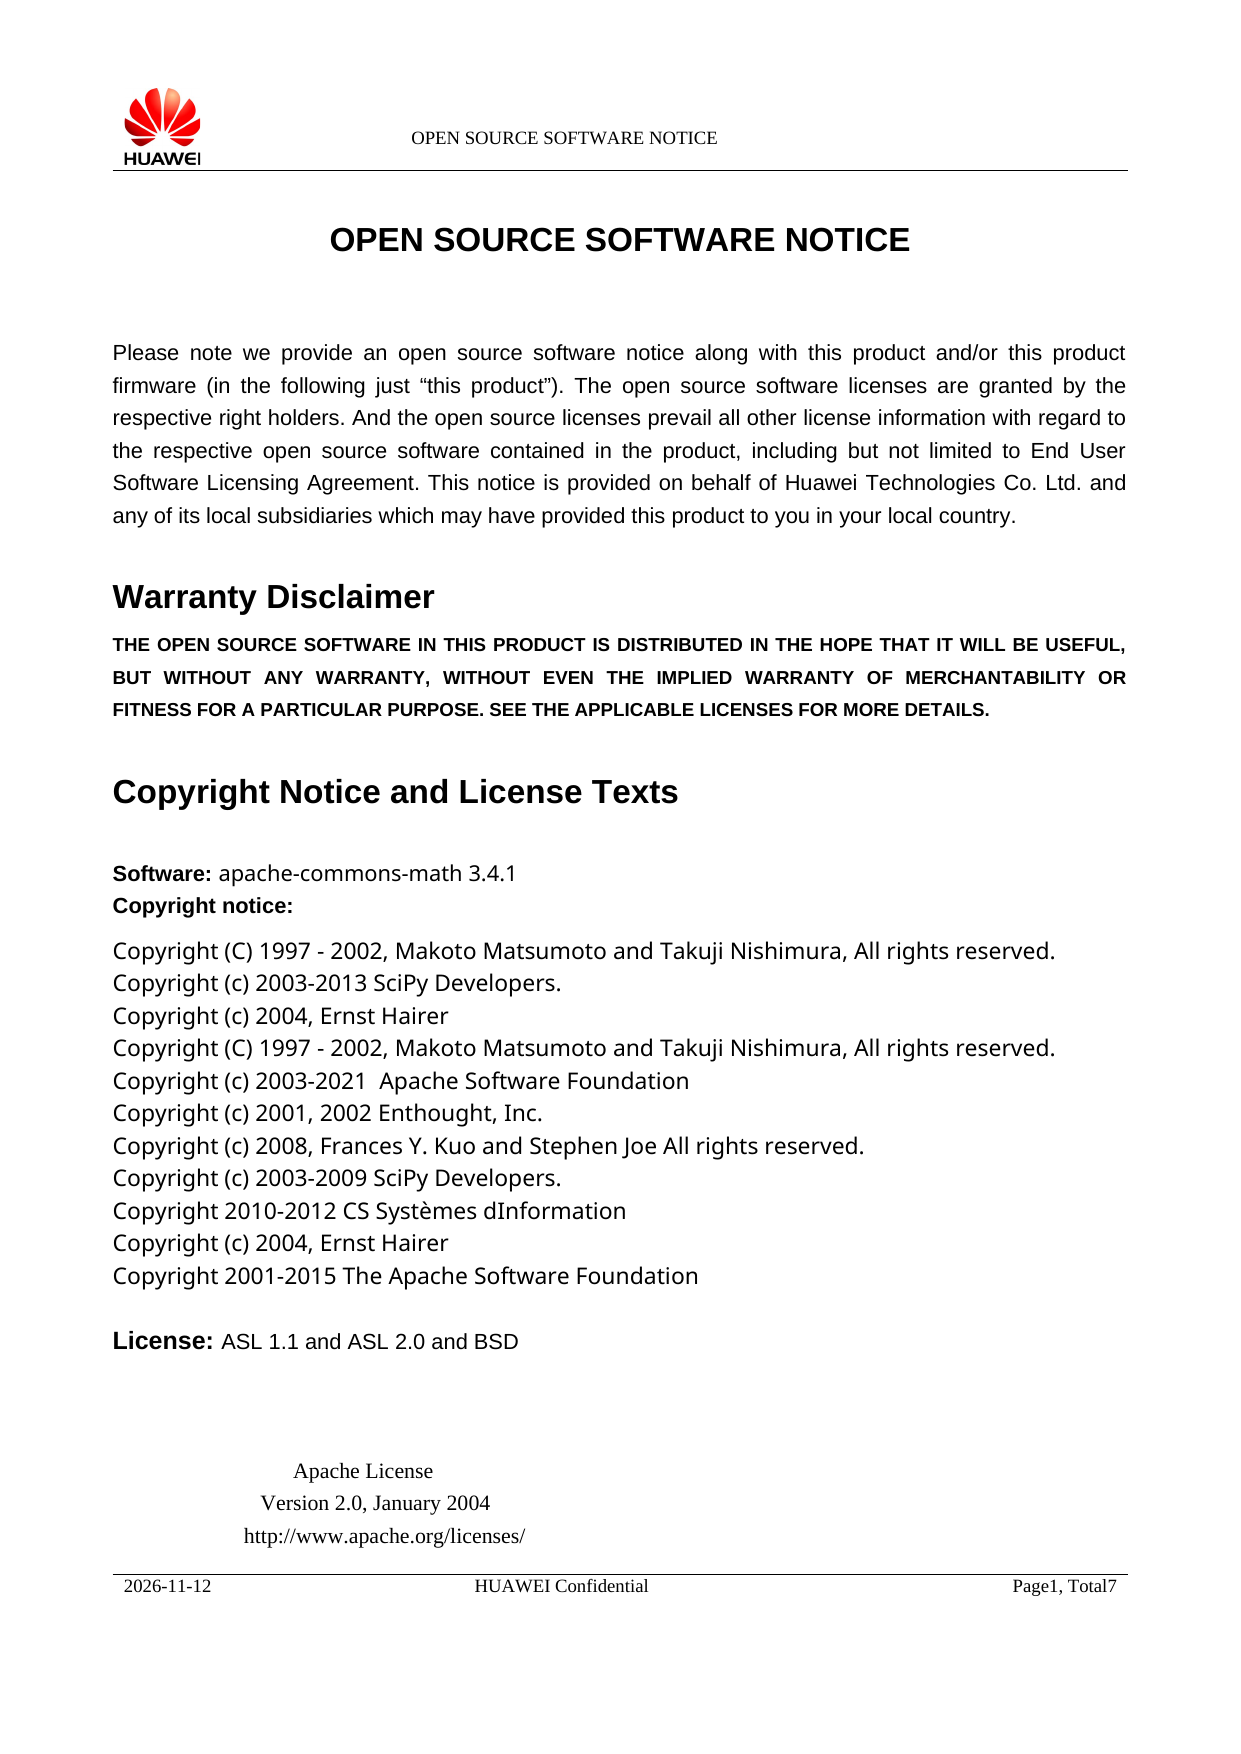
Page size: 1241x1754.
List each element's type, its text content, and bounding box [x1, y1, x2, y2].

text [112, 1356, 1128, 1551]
text Copyright (c) 2004, Ernst Hairer Copyright 2001-2015 The Apache Software Foundation [112, 1226, 1128, 1324]
title Software: apache-commons-math 3.4.1 [112, 856, 1128, 889]
text OPEN SOURCE SOFTWARE NOTICE [112, 206, 1128, 271]
text Please note we provide an open source software notice along with this product and/or this product firmware (in the following just “this product”). The open source software licenses are granted by the respective right holders. And the open source licenses prevail all other license information with regard to the respective open source software contained in the product, including but not limited to End User Software Licensing Agreement. This notice is provided on behalf of Huawei Technologies Co. Ltd. and any of its local subsidiaries which may have provided this product to you in your local country. [112, 336, 1128, 531]
text Copyright Notice and License Texts [112, 759, 1128, 824]
text License: ASL 1.1 and ASL 2.0 and BSD [112, 1324, 1128, 1356]
picture [124, 88, 201, 165]
text Copyright (C) 1997 - 2002, Makoto Matsumoto and Takuji Nishimura, All rights reserved. Copyright (c) 2003-2013 SciPy Developers. Copyright (c) 2004, Ernst Hairer Copyright (C) 1997 - 2002, Makoto Matsumoto and Takuji Nishimura, All rights reserved. Copyright (c) 2003-2021 Apache Software Foundation Copyright (c) 2001, 2002 Enthought, Inc. Copyright (c) 2008, Frances Y. Kuo and Stephen Joe All rights reserved. Copyright (c) 2003-2009 SciPy Developers. Copyright 2010-2012 CS Systèmes dInformation [112, 934, 1128, 1226]
text Copyright notice: [112, 889, 1128, 921]
text The open source software in this product is distributed in the hope that it will be useful, but WITHOUT ANY WARRANTY, without even the implied warranty of MERCHANTABILITY or FITNESS FOR A PARTICULAR PURPOSE. See the applicable licenses for more details. [112, 629, 1128, 726]
text Warranty Disclaimer [112, 564, 1128, 629]
